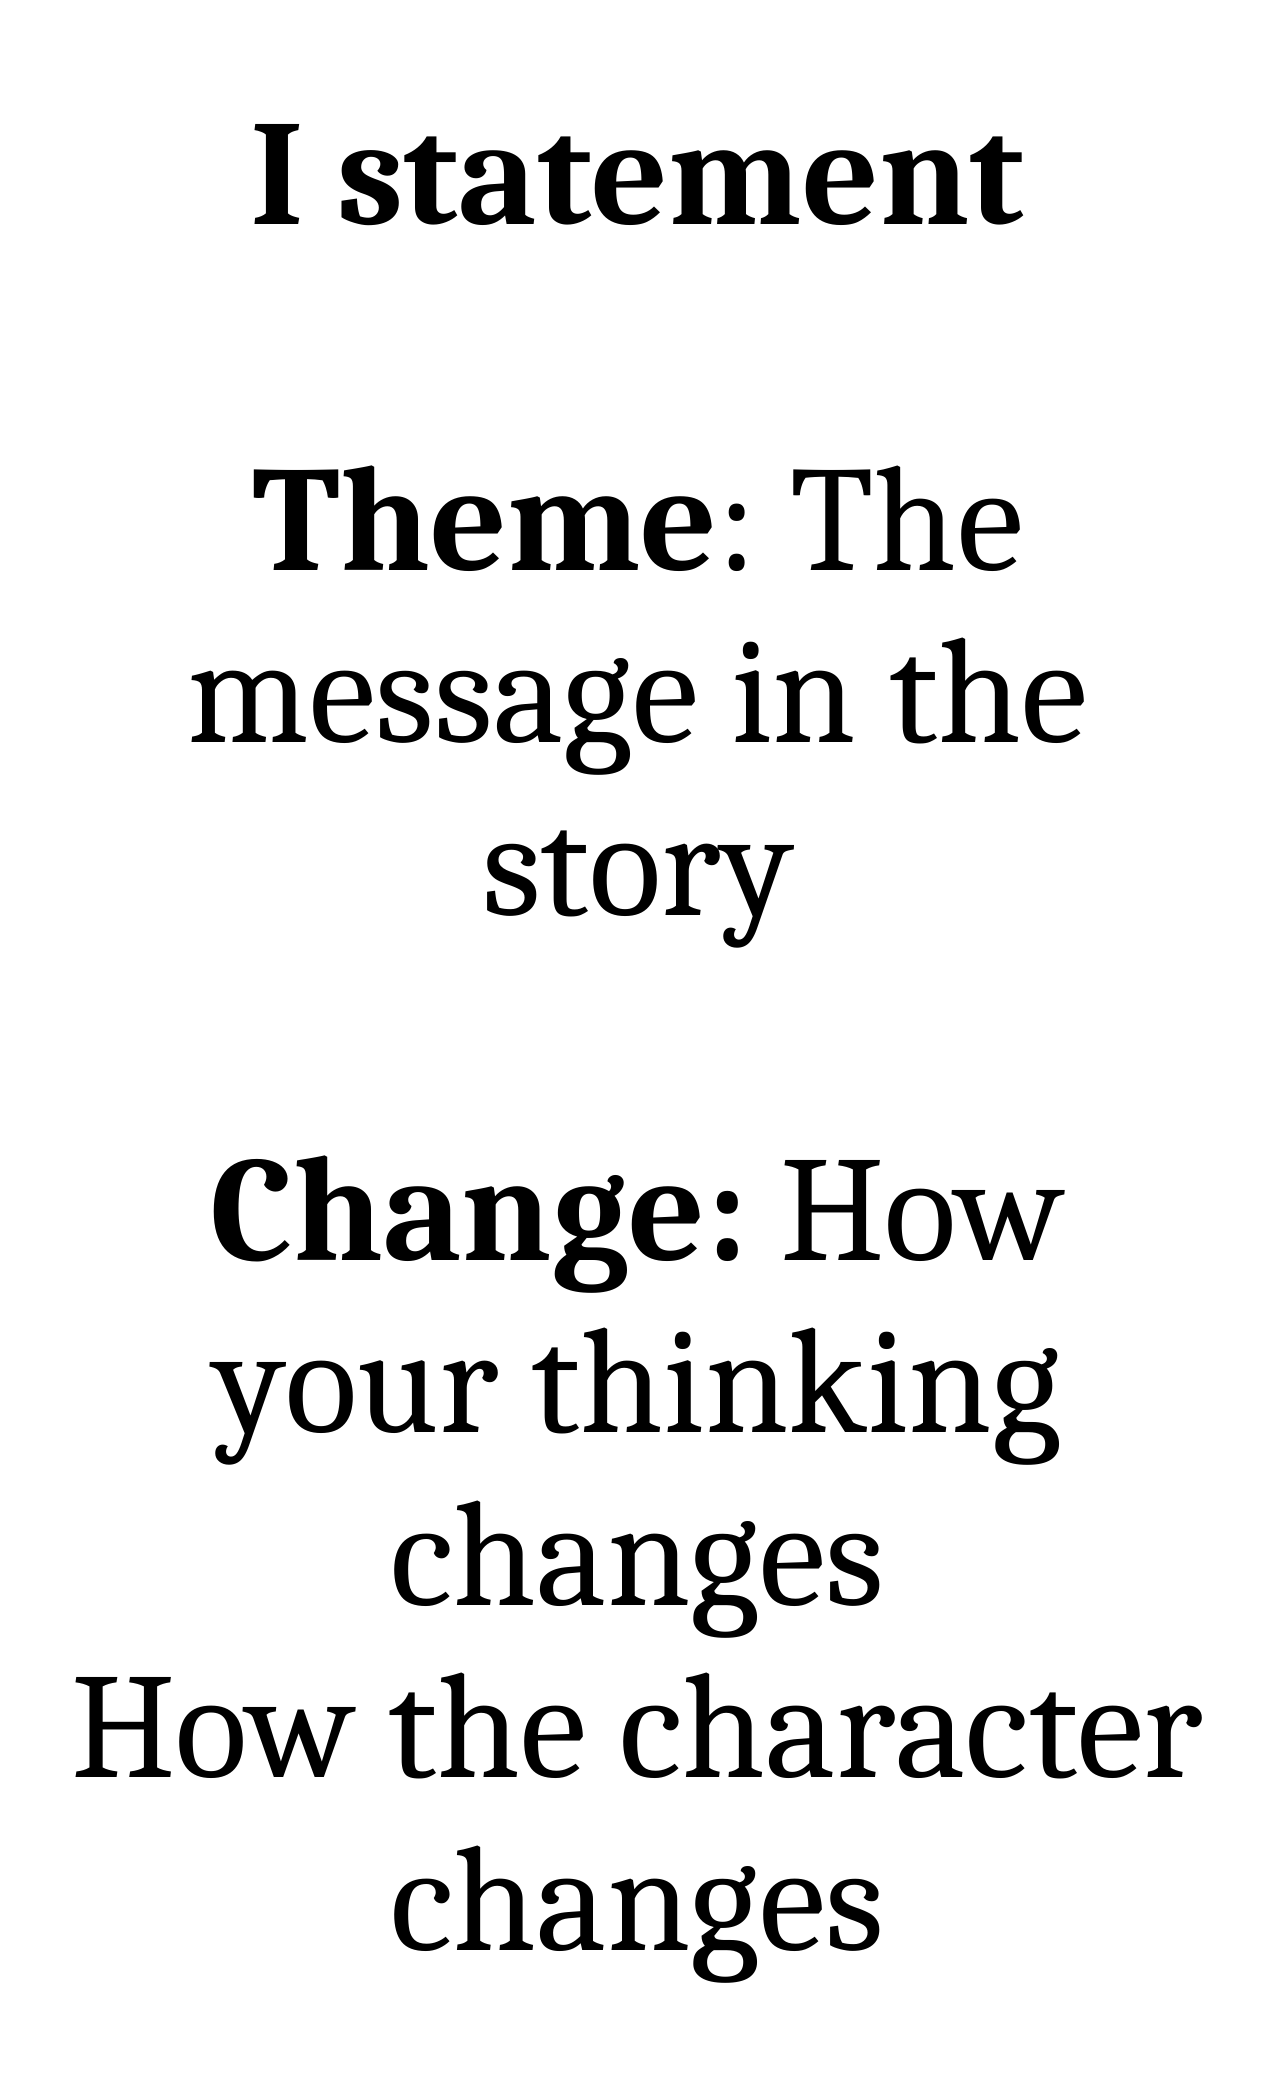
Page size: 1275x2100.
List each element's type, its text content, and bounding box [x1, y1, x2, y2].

text Theme: The message in the story [60, 435, 1215, 952]
text I statement [60, 90, 1215, 262]
text Change: How your thinking changes [60, 1125, 1215, 1642]
text How the character changes [60, 1642, 1215, 1987]
